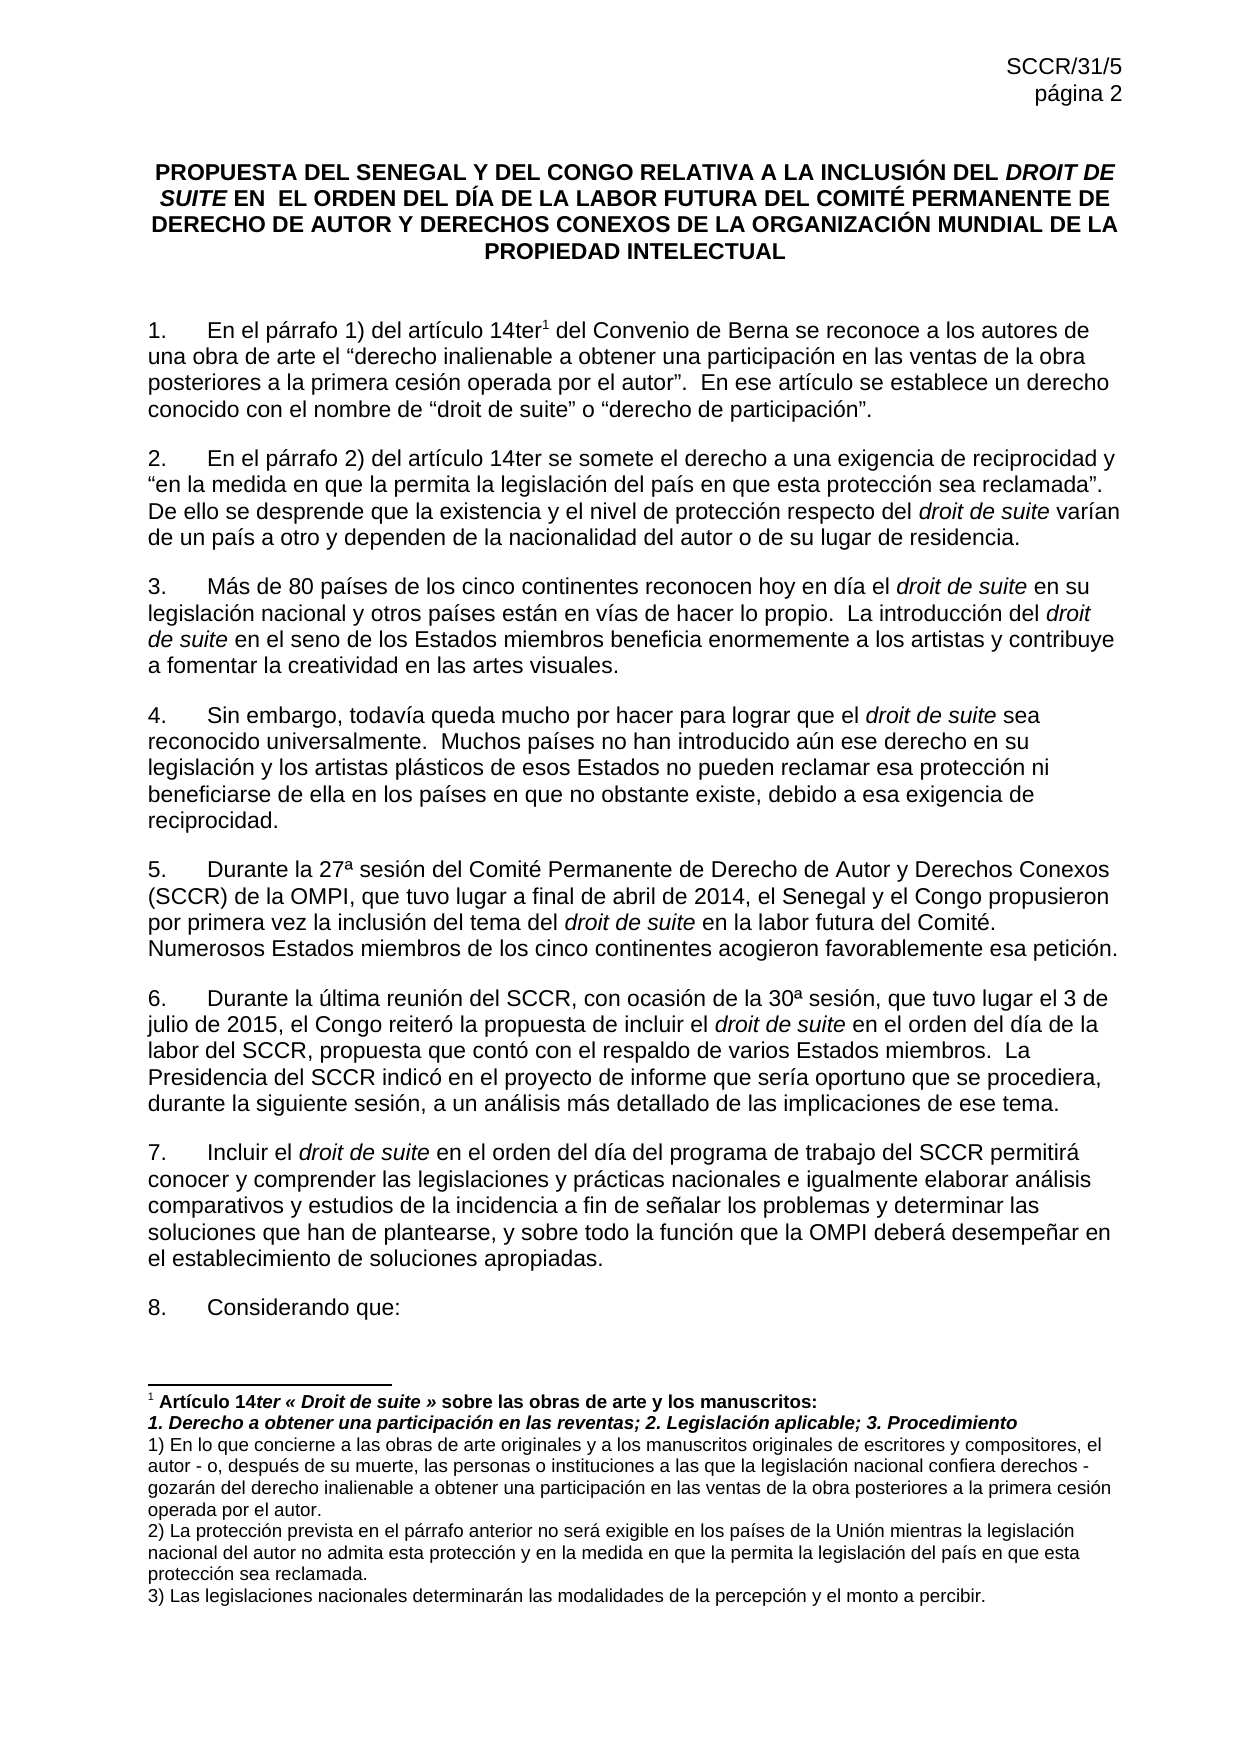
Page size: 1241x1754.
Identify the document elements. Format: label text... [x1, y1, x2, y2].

text Considerando que: [148, 1294, 1122, 1320]
text Sin embargo, todavía queda mucho por hacer para lograr que el droit de suite sea reconocido universalmente. Muchos países no han introducido aún ese derecho en su legislación y los artistas plásticos de esos Estados no pueden reclamar esa protección ni beneficiarse de ella en los países en que no obstante existe, debido a esa exigencia de reciprocidad. [148, 702, 1122, 833]
text En el párrafo 2) del artículo 14ter se somete el derecho a una exigencia de reciprocidad y “en la medida en que la permita la legislación del país en que esta protección sea reclamada”. De ello se desprende que la existencia y el nivel de protección respecto del droit de suite varían de un país a otro y dependen de la nacionalidad del autor o de su lugar de residencia. [148, 445, 1122, 550]
text Incluir el droit de suite en el orden del día del programa de trabajo del SCCR permitirá conocer y comprender las legislaciones y prácticas nacionales e igualmente elaborar análisis comparativos y estudios de la incidencia a fin de señalar los problemas y determinar las soluciones que han de plantearse, y sobre todo la función que la OMPI deberá desempeñar en el establecimiento de soluciones apropiadas. [148, 1139, 1122, 1271]
text PROPUESTA DEL SENEGAL Y DEL CONGO RELATIVA A LA INCLUSIÓN DEL DROIT DE SUITE EN EL ORDEN DEL DÍA DE LA LABOR FUTURA DEL COMITÉ PERMANENTE DE DERECHO DE AUTOR Y DERECHOS CONEXOS DE LA ORGANIZACIÓN MUNDIAL DE LA PROPIEDAD INTELECTUAL [148, 158, 1122, 264]
text Más de 80 países de los cinco continentes reconocen hoy en día el droit de suite en su legislación nacional y otros países están en vías de hacer lo propio. La introducción del droit de suite en el seno de los Estados miembros beneficia enormemente a los artistas y contribuye a fomentar la creatividad en las artes visuales. [148, 573, 1122, 679]
text En el párrafo 1) del artículo 14ter del Convenio de Berna se reconoce a los autores de una obra de arte el “derecho inalienable a obtener una participación en las ventas de la obra posteriores a la primera cesión operada por el autor”. En ese artículo se establece un derecho conocido con el nombre de “droit de suite” o “derecho de participación”. [148, 317, 1122, 422]
text Durante la 27ª sesión del Comité Permanente de Derecho de Autor y Derechos Conexos (SCCR) de la OMPI, que tuvo lugar a final de abril de 2014, el Senegal y el Congo propusieron por primera vez la inclusión del tema del droit de suite en la labor futura del Comité. Numerosos Estados miembros de los cinco continentes acogieron favorablemente esa petición. [148, 856, 1122, 962]
text Durante la última reunión del SCCR, con ocasión de la 30ª sesión, que tuvo lugar el 3 de julio de 2015, el Congo reiteró la propuesta de incluir el droit de suite en el orden del día de la labor del SCCR, propuesta que contó con el respaldo de varios Estados miembros. La Presidencia del SCCR indicó en el proyecto de informe que sería oportuno que se procediera, durante la siguiente sesión, a un análisis más detallado de las implicaciones de ese tema. [148, 985, 1122, 1116]
